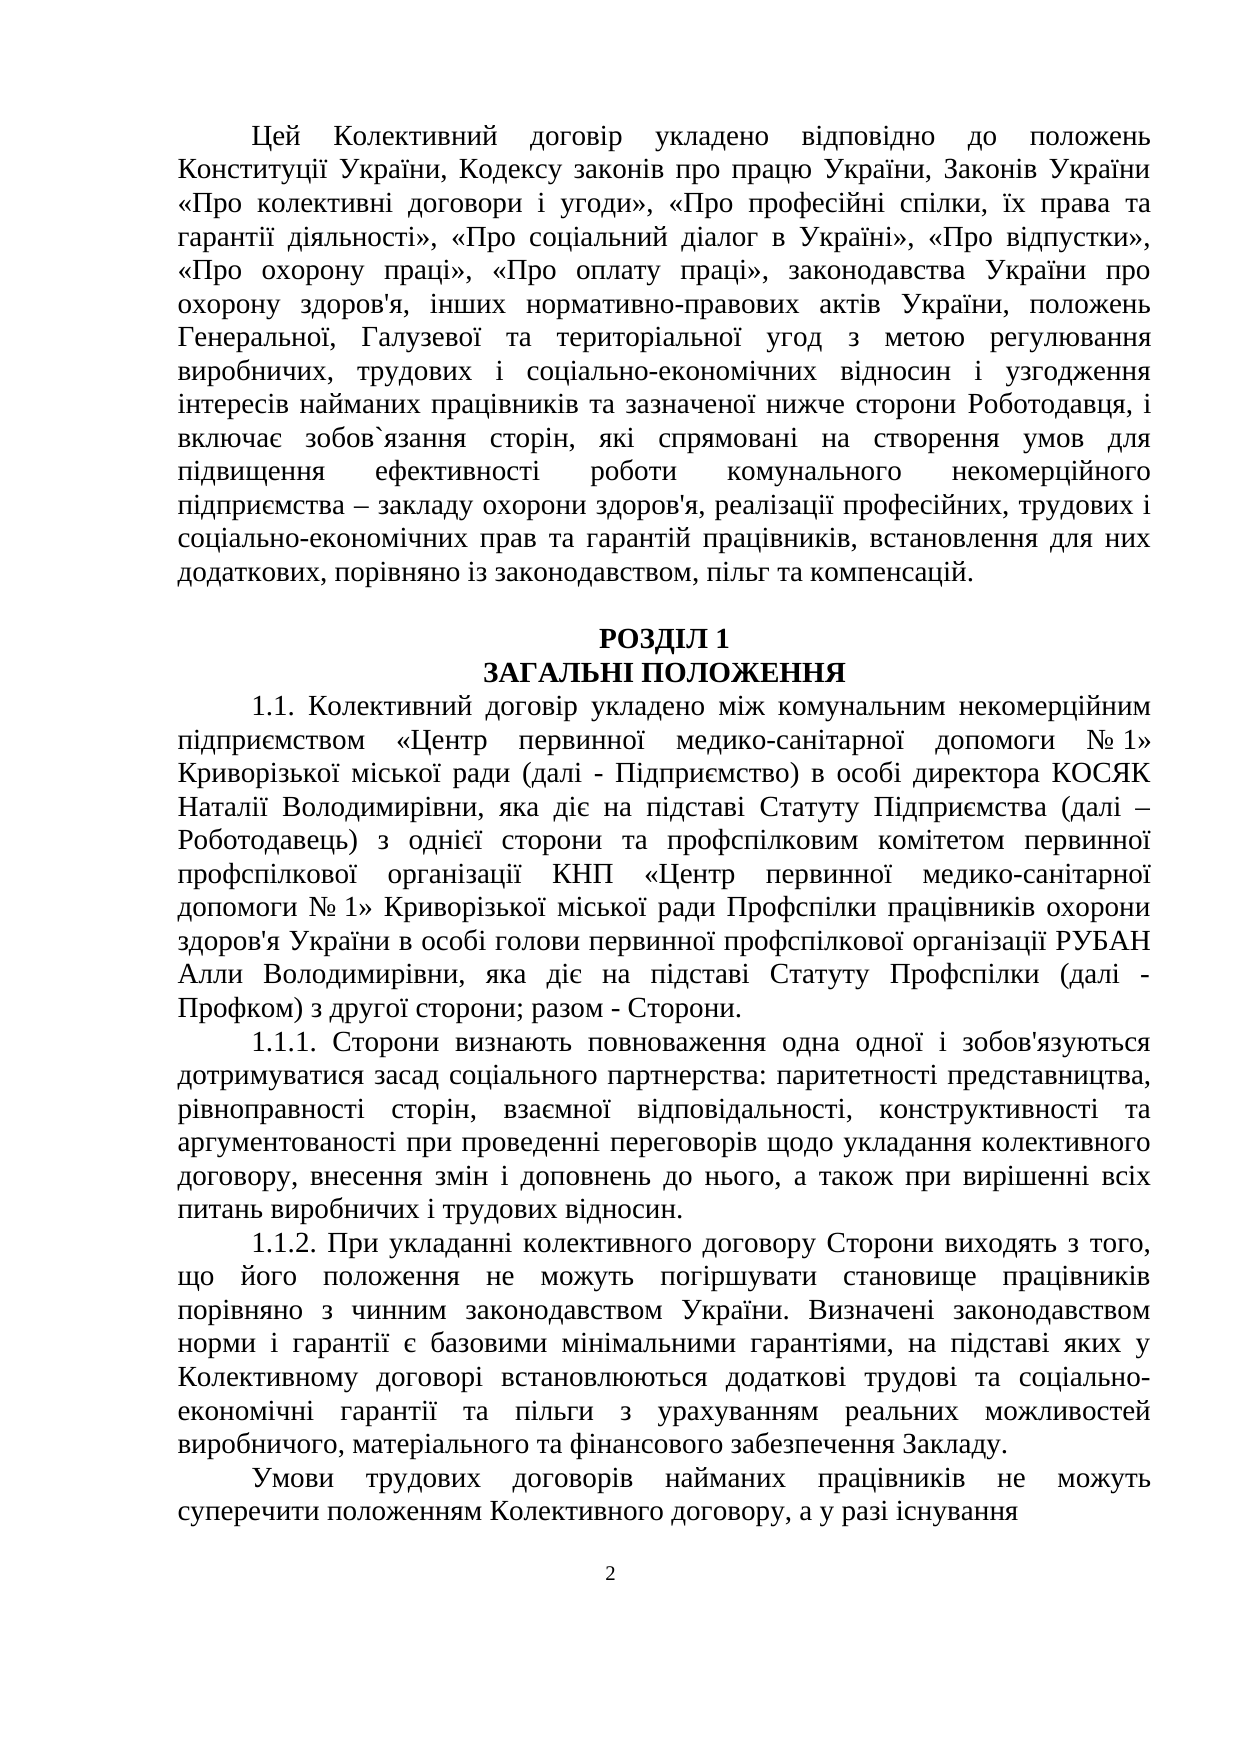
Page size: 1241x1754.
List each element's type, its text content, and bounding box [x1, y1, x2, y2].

text 1.1.1. Сторони визнають повноваження одна одної і зобов'язуються дотримуватися засад соціального партнерства: паритетності представництва, рівноправності сторін, взаємної відповідальності, конструктивності та аргументованості при проведенні переговорів щодо укладання колективного договору, внесення змін і доповнень до нього, а також при вирішенні всіх питань виробничих і трудових відносин. [177, 1024, 1152, 1225]
text 1.1. Колективний договір укладено між комунальним некомерційним підприємством «Центр первинної медико-санітарної допомоги № 1» Криворізької міської ради (далі - Підприємство) в особі директора КОСЯК Наталії Володимирівни, яка діє на підставі Статуту Підприємства (далі – Роботодавець) з однієї сторони та профспілковим комітетом первинної профспілкової організації КНП «Центр первинної медико-санітарної допомоги № 1» Криворізької міської ради Профспілки працівників охорони здоров'я України в особі голови первинної профспілкової організації РУБАН Алли Володимирівни, яка діє на підставі Статуту Профспілки (далі - Профком) з другої сторони; разом - Сторони. [177, 688, 1152, 1024]
text ЗАГАЛЬНІ ПОЛОЖЕННЯ [177, 655, 1152, 688]
text Умови трудових договорів найманих працівників не можуть суперечити положенням Колективного договору, а у разі існування [177, 1460, 1152, 1527]
text РОЗДІЛ 1 [177, 621, 1152, 655]
text Цей Колективний договір укладено відповідно до положень Конституції України, Кодексу законів про працю України, Законів України «Про колективні договори і угоди», «Про професійні спілки, їх права та гарантії діяльності», «Про соціальний діалог в Україні», «Про відпустки», «Про охорону праці», «Про оплату праці», законодавства України про охорону здоров'я, інших нормативно-правових актів України, положень Генеральної, Галузевої та територіальної угод з метою регулювання виробничих, трудових і соціально-економічних відносин і узгодження інтересів найманих працівників та зазначеної нижче сторони Роботодавця, і включає зобов`язання сторін, які спрямовані на створення умов для підвищення ефективності роботи комунального некомерційного підприємства – закладу охорони здоров'я, реалізації професійних, трудових і соціально-економічних прав та гарантій працівників, встановлення для них додаткових, порівняно із законодавством, пільг та компенсацій. [177, 118, 1152, 588]
text 2 [177, 1560, 1152, 1584]
text 1.1.2. При укладанні колективного договору Сторони виходять з того, що його положення не можуть погіршувати становище працівників порівняно з чинним законодавством України. Визначені законодавством норми і гарантії є базовими мінімальними гарантіями, на підставі яких у Колективному договорі встановлюються додаткові трудові та соціально-економічні гарантії та пільги з урахуванням реальних можливостей виробничого, матеріального та фінансового забезпечення Закладу. [177, 1225, 1152, 1460]
